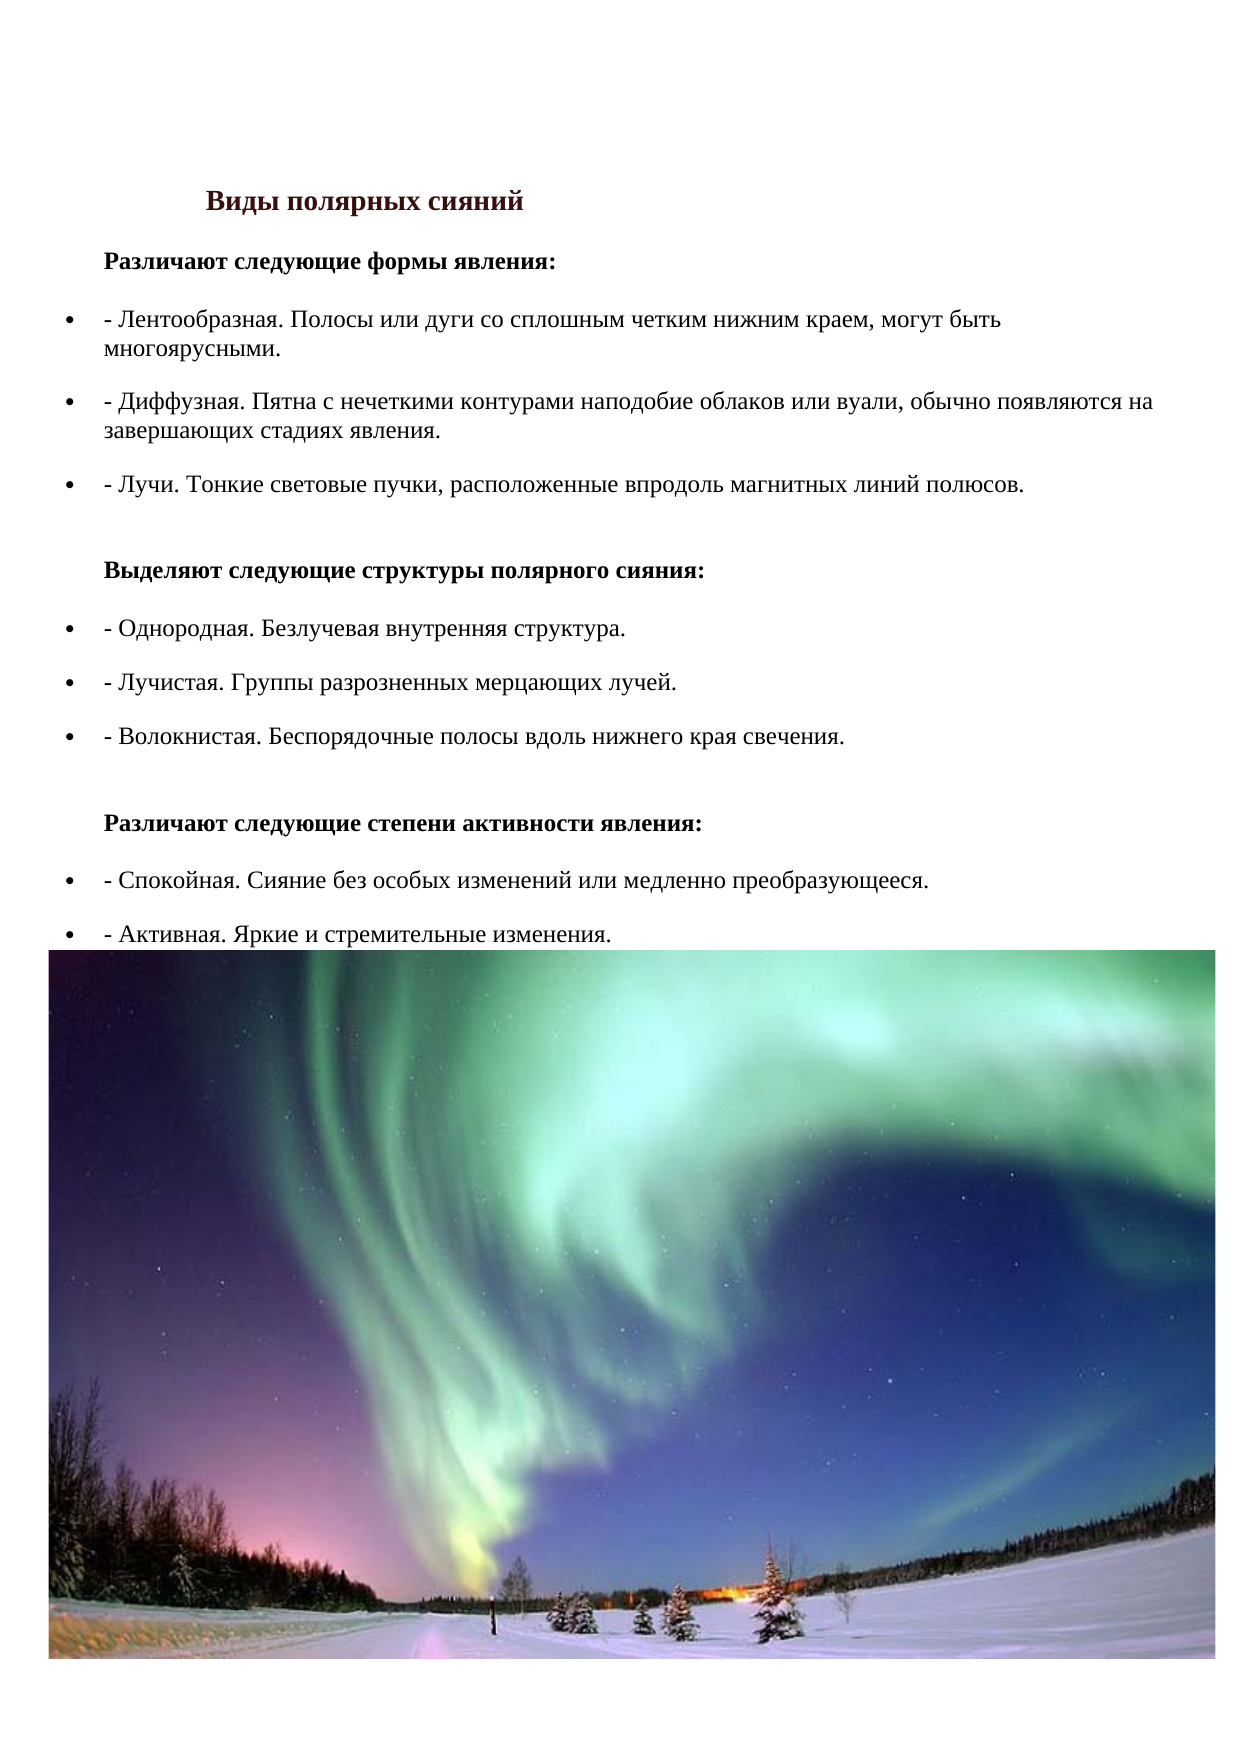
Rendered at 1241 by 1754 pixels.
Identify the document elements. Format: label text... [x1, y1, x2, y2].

list - Лучи. Тонкие световые пучки, расположенные впродоль магнитных линий полюсов. [66, 469, 1167, 498]
list - Спокойная. Сияние без особых изменений или медленно преобразующееся. [66, 866, 1167, 894]
list - Активная. Яркие и стремительные изменения. [66, 919, 1167, 948]
text Различают следующие формы явления: [103, 246, 1167, 275]
list - Волокнистая. Беспорядочные полосы вдоль нижнего края свечения. [66, 721, 1167, 750]
list - Лентообразная. Полосы или дуги со сплошным четким нижним краем, могут быть многоярусными. [66, 304, 1167, 361]
list - Однородная. Безлучевая внутренняя структура. [66, 613, 1167, 642]
list - Диффузная. Пятна с нечеткими контурами наподобие облаков или вуали, обычно появляются на завершающих стадиях явления. [66, 386, 1167, 444]
text Различают следующие степени активности явления: [103, 808, 1167, 836]
list - Лучистая. Группы разрозненных мерцающих лучей. [66, 667, 1167, 696]
picture [48, 950, 1216, 1659]
text Выделяют следующие структуры полярного сияния: [103, 556, 1167, 584]
text Виды полярных сияний [103, 183, 1167, 217]
